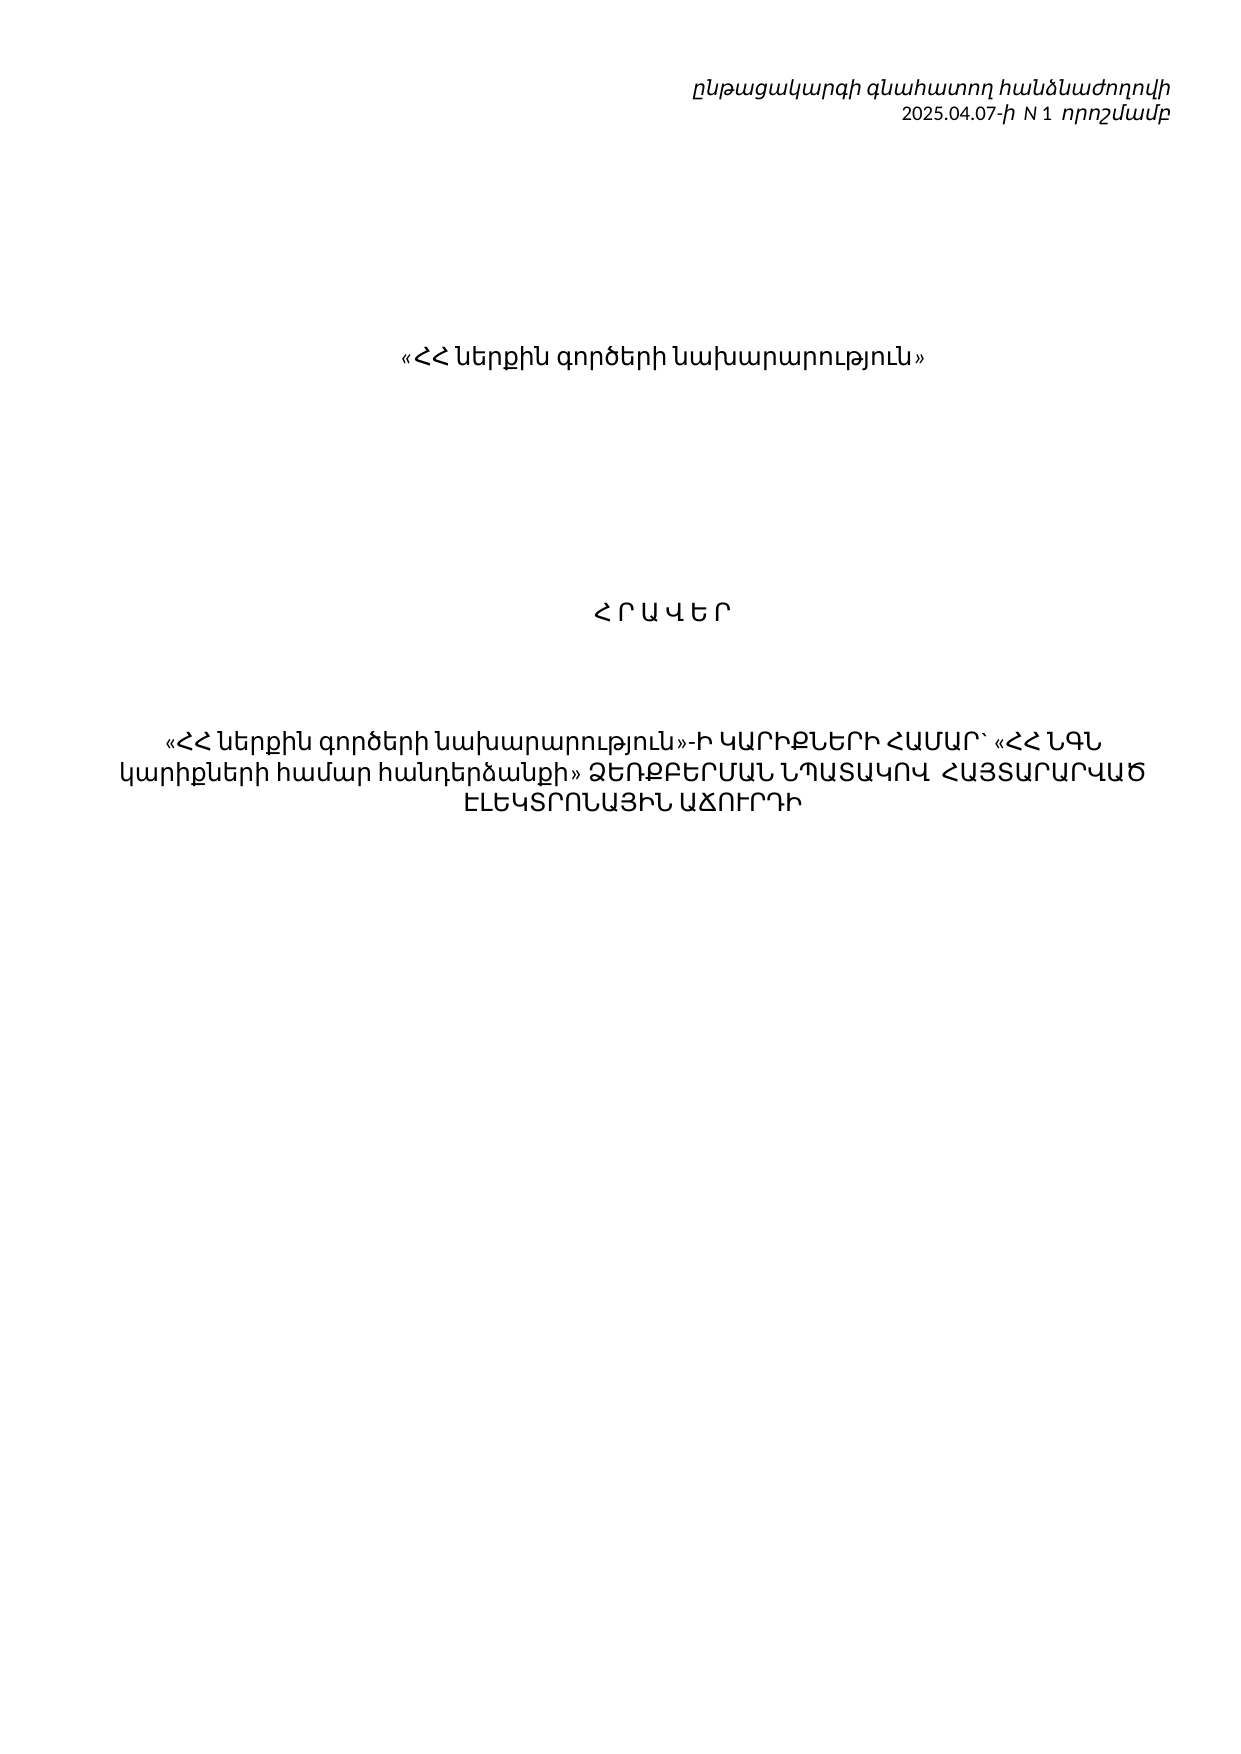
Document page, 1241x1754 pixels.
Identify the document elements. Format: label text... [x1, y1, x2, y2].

text « ՀՀ ներքին գործերի նախարարություն» [94, 341, 1172, 371]
text 2025.04.07 -ի N 1 որոշմամբ [94, 100, 1171, 126]
text ընթացակարգի գնահատող հանձնաժողովի [94, 75, 1171, 100]
text Հ Ր Ա Վ Ե Ր [94, 597, 1172, 628]
text «ՀՀ ներքին գործերի նախարարություն»-Ի ԿԱՐԻՔՆԵՐԻ ՀԱՄԱՐ` «ՀՀ ՆԳՆ կարիքների համար հանդերձանքի» ՁԵՌՔԲԵՐՄԱՆ ՆՊԱՏԱԿՈՎ ՀԱՅՏԱՐԱՐՎԱԾ ԷԼԵԿՏՐՈՆԱՅԻՆ ԱՃՈՒՐԴԻ [94, 726, 1172, 818]
